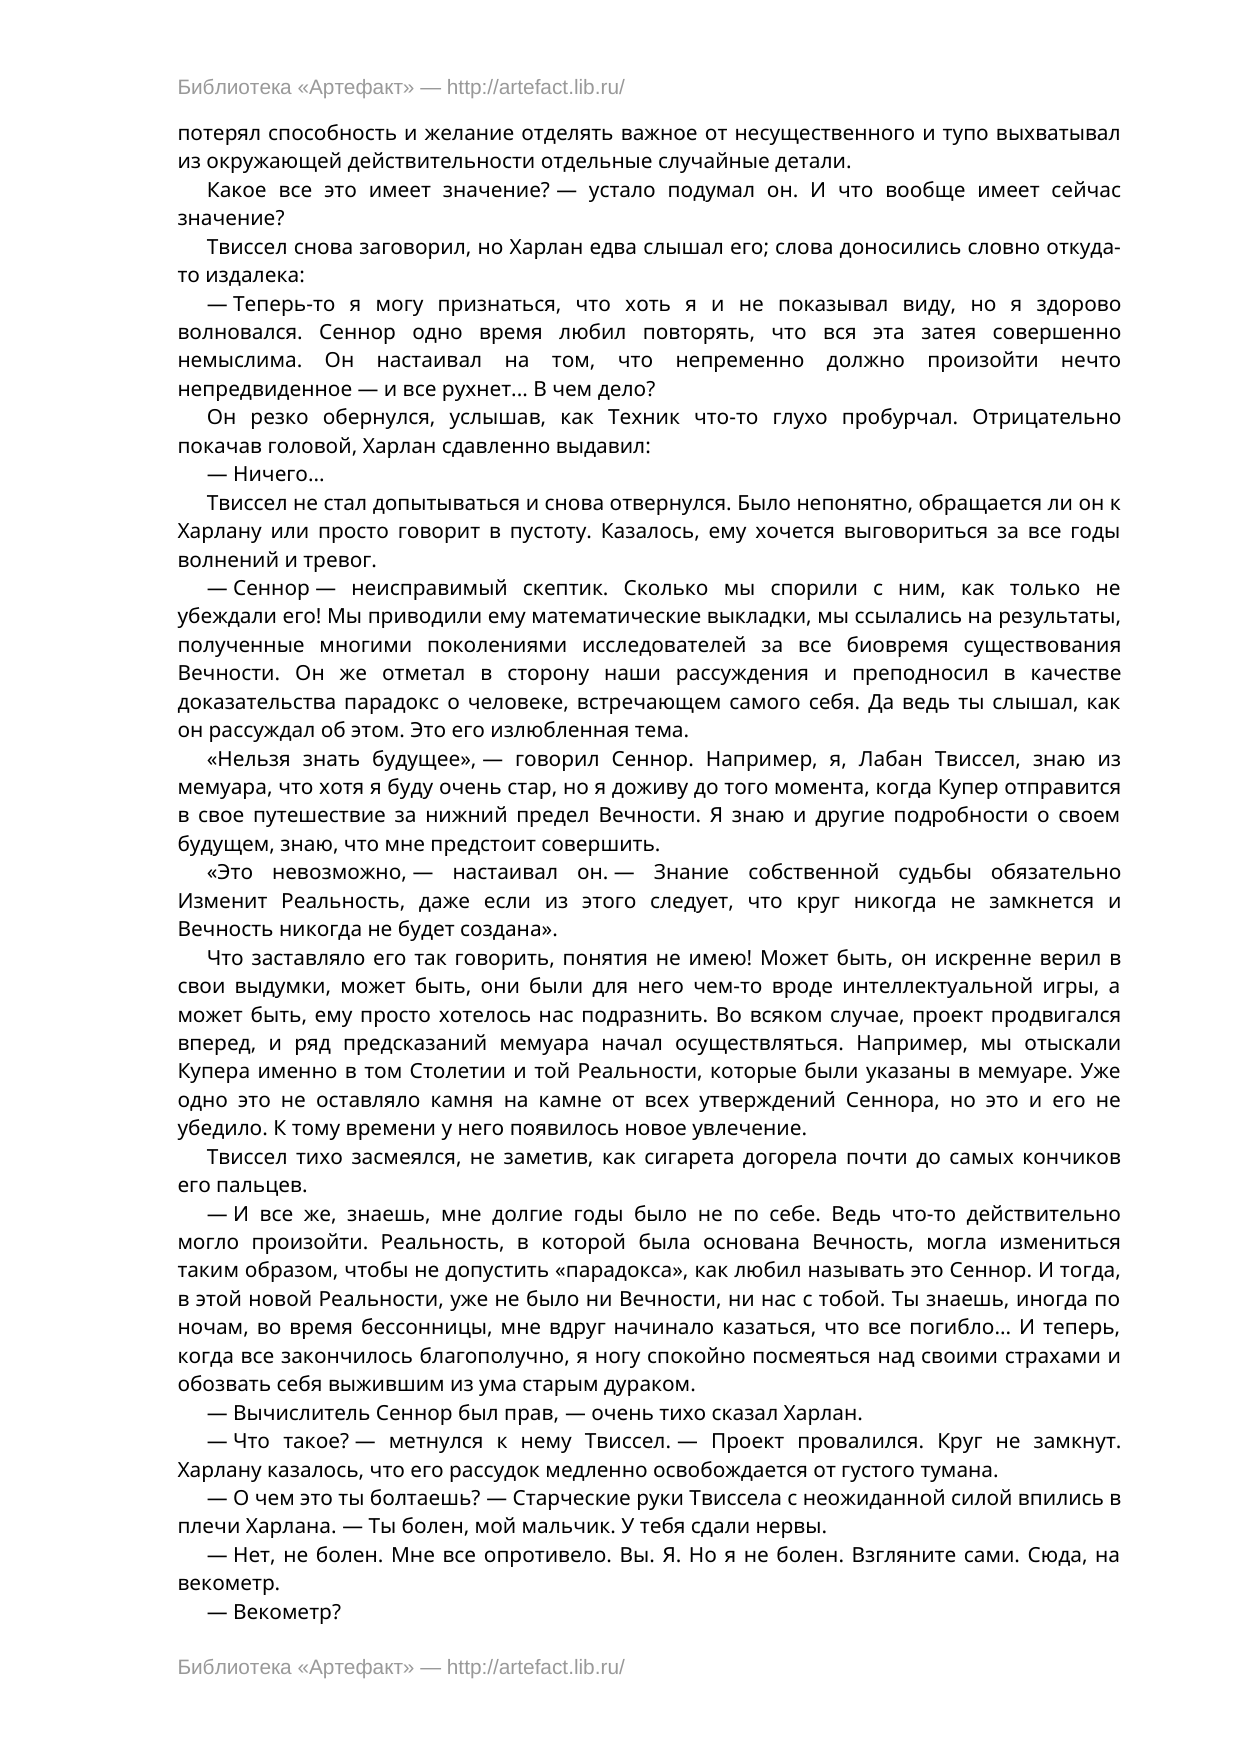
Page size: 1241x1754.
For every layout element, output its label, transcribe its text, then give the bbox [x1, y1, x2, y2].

text — Нет, не болен. Мне все опротивело. Вы. Я. Но я не болен. Взгляните сами. Сюда, на векометр. [177, 1540, 1122, 1597]
text — Теперь-то я могу признаться, что хоть я и не показывал виду, но я здорово волновался. Сеннор одно время любил повторять, что вся эта затея совершенно немыслима. Он настаивал на том, что непременно должно произойти нечто непредвиденное — и все рухнет... В чем дело? [177, 289, 1122, 402]
text Твиссел снова заговорил, но Харлан едва слышал его; слова доносились словно откуда-то издалека: [177, 232, 1122, 289]
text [177, 118, 1122, 175]
text — Что такое? — метнулся к нему Твиссел. — Проект провалился. Круг не замкнут. Харлану казалось, что его рассудок медленно освобождается от густого тумана. [177, 1426, 1122, 1483]
text «Нельзя знать будущее», — говорил Сеннор. Например, я, Лабан Твиссел, знаю из мемуара, что хотя я буду очень стар, но я доживу до того момента, когда Купер отправится в свое путешествие за нижний предел Вечности. Я знаю и другие подробности о своем будущем, знаю, что мне предстоит совершить. [177, 744, 1122, 857]
text Он резко обернулся, услышав, как Техник что-то глухо пробурчал. Отрицательно покачав головой, Харлан сдавленно выдавил: [177, 402, 1122, 459]
text Какое все это имеет значение? — устало подумал он. И что вообще имеет сейчас значение? [177, 175, 1122, 232]
text Твиссел не стал допытываться и снова отвернулся. Было непонятно, обращается ли он к Харлану или просто говорит в пустоту. Казалось, ему хочется выговориться за все годы волнений и тревог. [177, 488, 1122, 573]
text Что заставляло его так говорить, понятия не имею! Может быть, он искренне верил в свои выдумки, может быть, они были для него чем-то вроде интеллектуальной игры, а может быть, ему просто хотелось нас подразнить. Во всяком случае, проект продвигался вперед, и ряд предсказаний мемуара начал осуществляться. Например, мы отыскали Купера именно в том Столетии и той Реальности, которые были указаны в мемуаре. Уже одно это не оставляло камня на камне от всех утверждений Сеннора, но это и его не убедило. К тому времени у него появилось новое увлечение. [177, 943, 1122, 1142]
text — И все же, знаешь, мне долгие годы было не по себе. Ведь что-то действительно могло произойти. Реальность, в которой была основана Вечность, могла измениться таким образом, чтобы не допустить «парадокса», как любил называть это Сеннор. И тогда, в этой новой Реальности, уже не было ни Вечности, ни нас с тобой. Ты знаешь, иногда по ночам, во время бессонницы, мне вдруг начинало казаться, что все погибло... И теперь, когда все закончилось благополучно, я ногу спокойно посмеяться над своими страхами и обозвать себя выжившим из ума старым дураком. [177, 1199, 1122, 1398]
text — Сеннор — неисправимый скептик. Сколько мы спорили с ним, как только не убеждали его! Мы приводили ему математические выкладки, мы ссылались на результаты, полученные многими поколениями исследователей за все биовремя существования Вечности. Он же отметал в сторону наши рассуждения и преподносил в качестве доказательства парадокс о человеке, встречающем самого себя. Да ведь ты слышал, как он рассуждал об этом. Это его излюбленная тема. [177, 573, 1122, 744]
text — Вычислитель Сеннор был прав, — очень тихо сказал Харлан. [177, 1398, 1122, 1426]
text «Это невозможно, — настаивал он. — Знание собственной судьбы обязательно Изменит Реальность, даже если из этого следует, что круг никогда не замкнется и Вечность никогда не будет создана». [177, 857, 1122, 943]
text — О чем это ты болтаешь? — Старческие руки Твиссела с неожиданной силой впились в плечи Харлана. — Ты болен, мой мальчик. У тебя сдали нервы. [177, 1483, 1122, 1540]
text — Ничего... [177, 459, 1122, 488]
text Твиссел тихо засмеялся, не заметив, как сигарета догорела почти до самых кончиков его пальцев. [177, 1142, 1122, 1199]
text — Векометр? [177, 1597, 1122, 1625]
